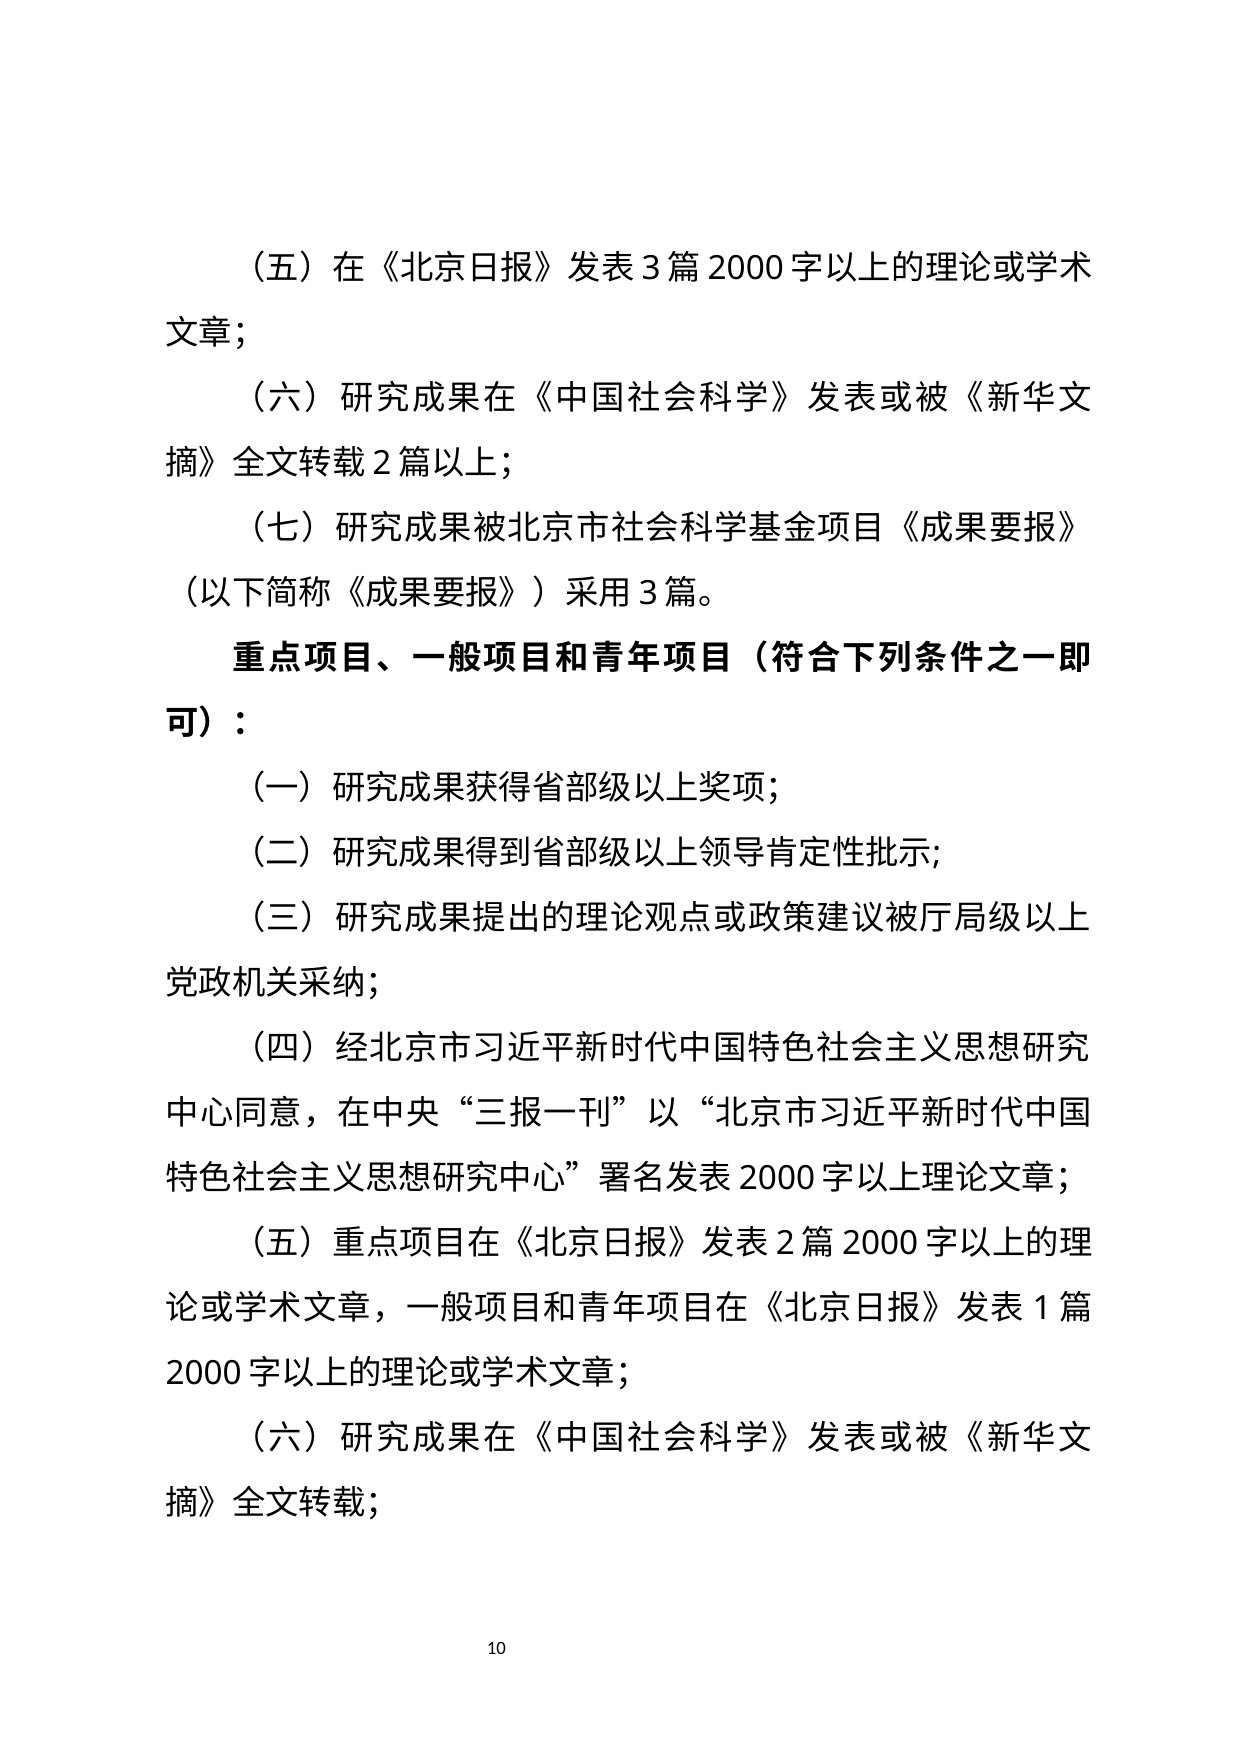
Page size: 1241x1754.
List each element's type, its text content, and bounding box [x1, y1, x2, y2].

text （六）研究成果在《中国社会科学》发表或被《新华文摘》全文转载； [165, 1403, 1092, 1533]
text 重点项目、一般项目和青年项目（符合下列条件之一即可）： [165, 623, 1092, 753]
text （三）研究成果提出的理论观点或政策建议被厅局级以上党政机关采纳； [165, 883, 1092, 1013]
text （四）经北京市习近平新时代中国特色社会主义思想研究中心同意，在中央“三报一刊”以“北京市习近平新时代中国特色社会主义思想研究中心”署名发表2000字以上理论文章； [165, 1013, 1092, 1208]
text （一）研究成果获得省部级以上奖项； [165, 753, 1092, 818]
text （七）研究成果被北京市社会科学基金项目《成果要报》（以下简称《成果要报》）采用3篇。 [165, 493, 1092, 623]
text （六）研究成果在《中国社会科学》发表或被《新华文摘》全文转载2篇以上； [165, 363, 1092, 493]
text （五）在《北京日报》发表3篇2000字以上的理论或学术文章； [165, 233, 1092, 363]
text （五）重点项目在《北京日报》发表2篇2000字以上的理论或学术文章，一般项目和青年项目在《北京日报》发表1篇2000字以上的理论或学术文章； [165, 1208, 1092, 1403]
text （二）研究成果得到省部级以上领导肯定性批示; [165, 818, 1092, 883]
